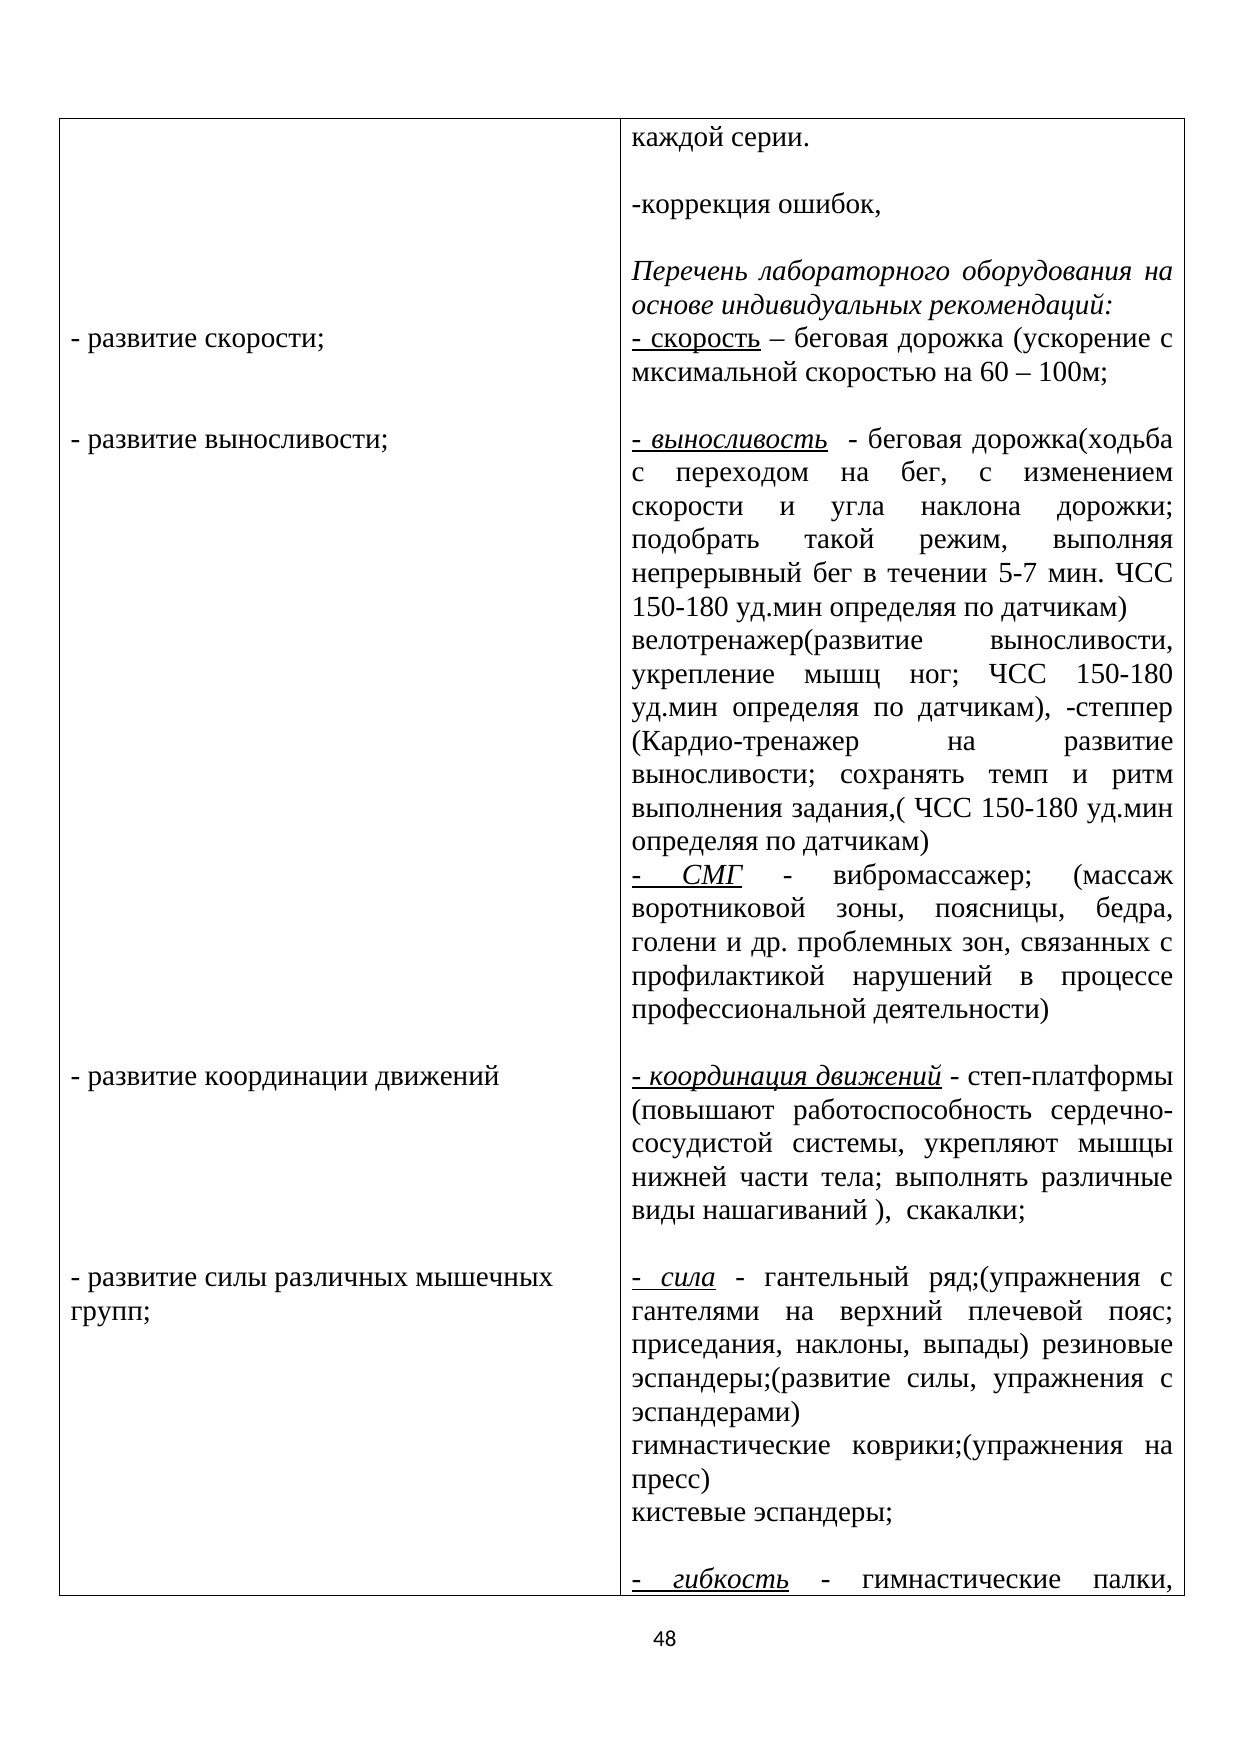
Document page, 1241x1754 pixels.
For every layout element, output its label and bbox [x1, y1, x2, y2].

table_cell [60, 119, 620, 1595]
table_cell [621, 119, 1184, 1595]
